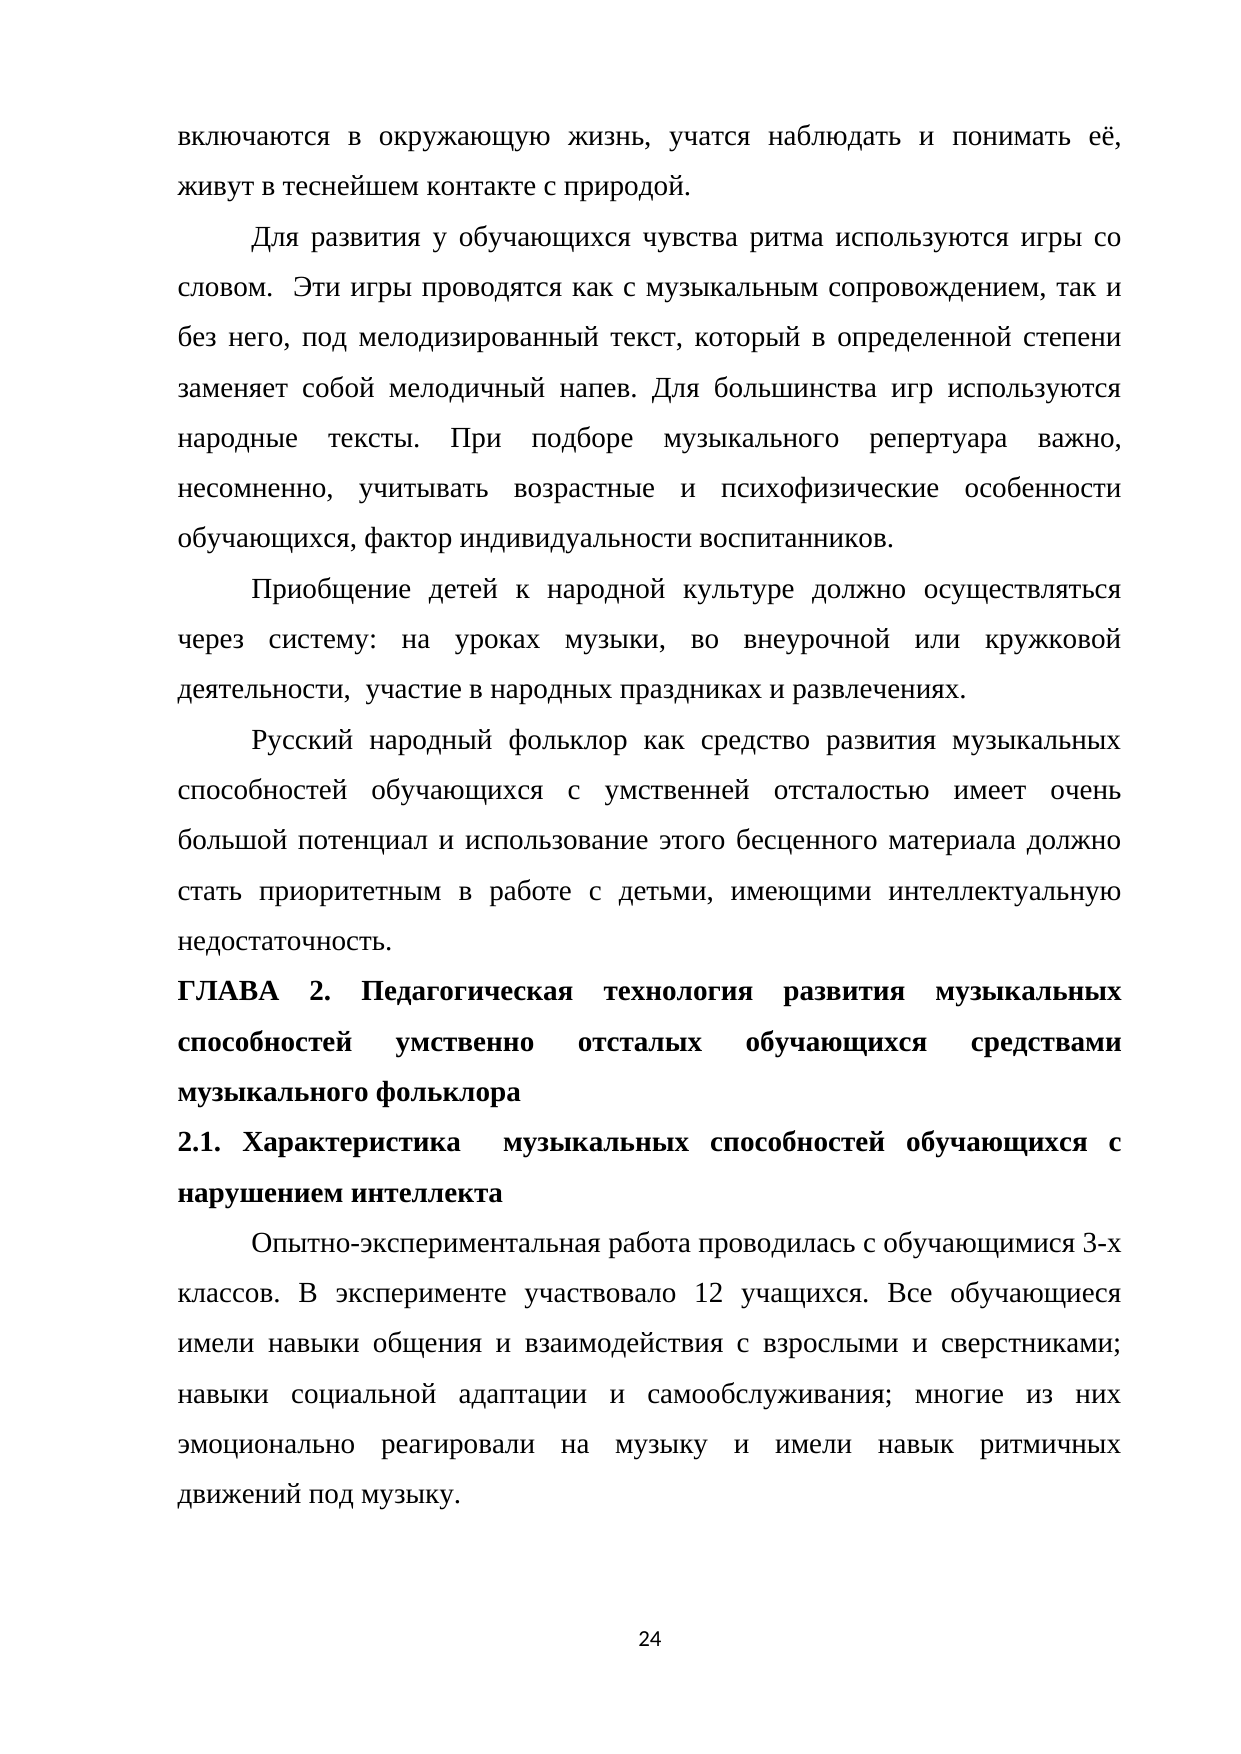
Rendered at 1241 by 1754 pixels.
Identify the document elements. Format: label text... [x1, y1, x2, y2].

text Опытно-экспериментальная работа проводилась с обучающимися 3-х классов. В эксперименте участвовало 12 учащихся. Все обучающиеся имели навыки общения и взаимодействия с взрослыми и сверстниками; навыки социальной адаптации и самообслуживания; многие из них эмоционально реагировали на музыку и имели навык ритмичных движений под музыку. [177, 1225, 1122, 1510]
text Приобщение детей к народной культуре должно осуществляться через систему: на уроках музыки, во внеурочной или кружковой деятельности, участие в народных праздниках и развлечениях. [177, 571, 1122, 705]
text Русский народный фольклор как средство развития музыкальных способностей обучающихся с умственней отсталостью имеет очень большой потенциал и использование этого бесценного материала должно стать приоритетным в работе с детьми, имеющими интеллектуальную недостаточность. [177, 722, 1122, 957]
text Для развития у обучающихся чувства ритма используются игры со словом. Эти игры проводятся как с музыкальным сопровождением, так и без него, под мелодизированный текст, который в определенной степени заменяет собой мелодичный напев. Для большинства игр используются народные тексты. При подборе музыкального репертуара важно, несомненно, учитывать возрастные и психофизические особенности обучающихся, фактор индивидуальности воспитанников. [177, 219, 1122, 554]
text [177, 118, 1122, 202]
text ГЛАВА 2. Педагогическая технология развития музыкальных способностей умственно отсталых обучающихся средствами музыкального фольклора [177, 973, 1122, 1108]
text 2.1. Характеристика музыкальных способностей обучающихся с нарушением интеллекта [177, 1124, 1122, 1208]
